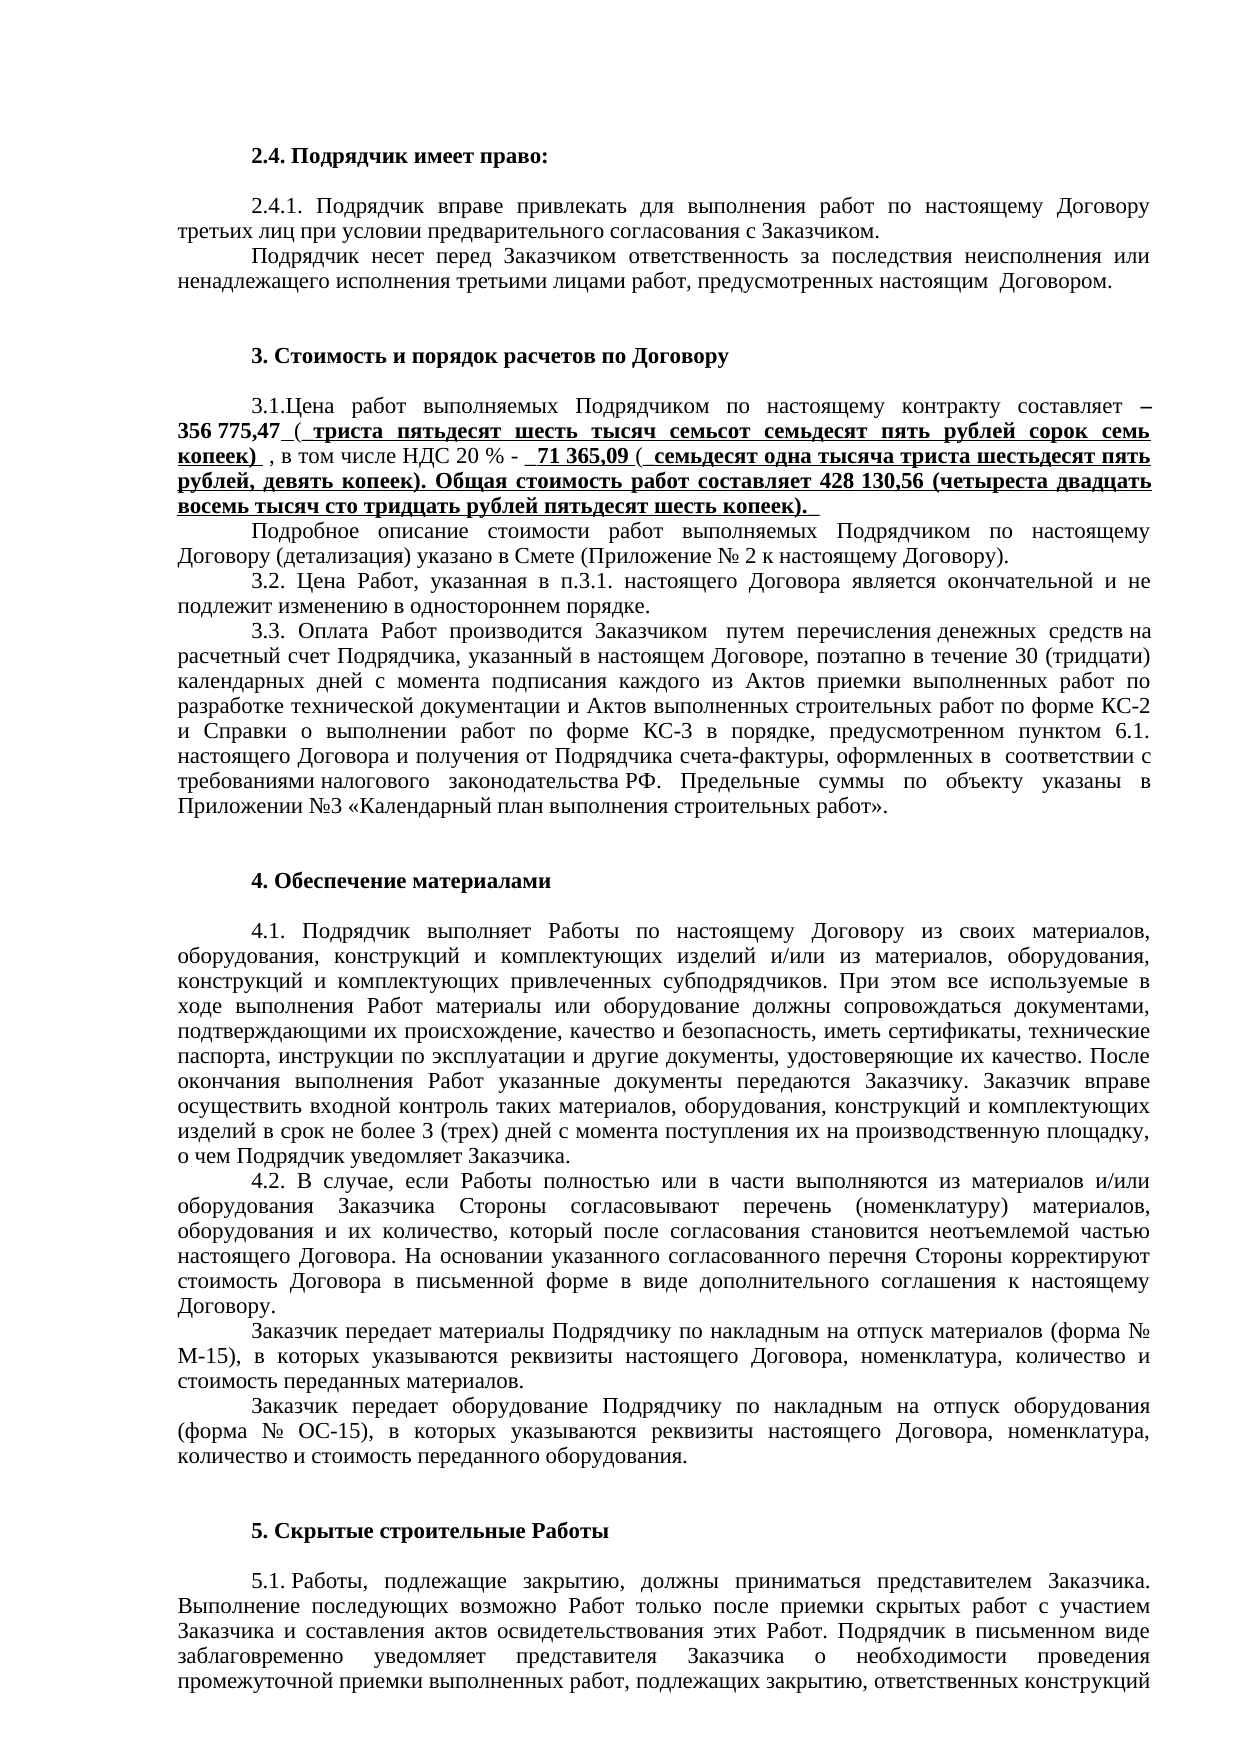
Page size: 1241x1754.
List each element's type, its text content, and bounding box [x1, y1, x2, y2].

text 3.1.Цена работ выполняемых Подрядчиком по настоящему контракту составляет – 356 775,47 (_триста пятьдесят шесть тысяч семьсот семьдесят пять рублей сорок семь копеек) , в том числе НДС 20 % - _71 365,09 (_семьдесят одна тысяча триста шестьдесят пять рублей, девять копеек). Общая стоимость работ составляет 428 130,56 (четыреста двадцать восемь тысяч сто тридцать рублей пятьдесят шесть копеек)._ [177, 491, 1152, 518]
text 2.4. Подрядчик имеет право: [177, 143, 1152, 168]
text 2.4.1. Подрядчик вправе привлекать для выполнения работ по настоящему Договору третьих лиц при условии предварительного согласования с Заказчиком. [177, 193, 1152, 243]
subtitle 4. Обеспечение материалами [177, 868, 1152, 893]
text 5. Скрытые строительные Работы [177, 1518, 1152, 1543]
text 3. Стоимость и порядок расчетов по Договору [177, 343, 1152, 368]
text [177, 1568, 1152, 1693]
text 3.3. Оплата Работ производится Заказчиком путем перечисления денежных средств на расчетный счет Подрядчика, указанный в настоящем Договоре, поэтапно в течение 30 (тридцати) календарных дней с момента подписания каждого из Актов приемки выполненных работ по разработке технической документации и Актов выполненных строительных работ по форме КС-2 и Справки о выполнении работ по форме КС-3 в порядке, предусмотренном пунктом 6.1. настоящего Договора и получения от Подрядчика счета-фактуры, оформленных в соответствии с требованиями налогового законодательства РФ. Предельные суммы по объекту указаны в Приложении №3 «Календарный план выполнения строительных работ». [177, 618, 1152, 818]
text 3.1.Цена работ выполняемых Подрядчиком по настоящему контракту составляет – 356 775,47 (_триста пятьдесят шесть тысяч семьсот семьдесят пять рублей сорок семь копеек) , в том числе НДС 20 % - _71 365,09 (_семьдесят одна тысяча триста шестьдесят пять рублей, девять копеек). Общая стоимость работ составляет 428 130,56 (четыреста двадцать восемь тысяч сто тридцать рублей пятьдесят шесть копеек)._ [177, 393, 1152, 490]
text 4.2. В случае, если Работы полностью или в части выполняются из материалов и/или оборудования Заказчика Стороны согласовывают перечень (номенклатуру) материалов, оборудования и их количество, который после согласования становится неотъемлемой частью настоящего Договора. На основании указанного согласованного перечня Стороны корректируют стоимость Договора в письменной форме в виде дополнительного соглашения к настоящему Договору. [177, 1168, 1152, 1318]
text Подробное описание стоимости работ выполняемых Подрядчиком по настоящему Договору (детализация) указано в Смете (Приложение № 2 к настоящему Договору). [177, 518, 1152, 568]
text Заказчик передает материалы Подрядчику по накладным на отпуск материалов (форма № М-15), в которых указываются реквизиты настоящего Договора, номенклатура, количество и стоимость переданных материалов. [177, 1318, 1152, 1393]
text 3.2. Цена Работ, указанная в п.3.1. настоящего Договора является окончательной и не подлежит изменению в одностороннем порядке. [177, 568, 1152, 618]
text Заказчик передает оборудование Подрядчику по накладным на отпуск оборудования (форма № ОС-15), в которых указываются реквизиты настоящего Договора, номенклатура, количество и стоимость переданного оборудования. [177, 1393, 1152, 1468]
subtitle 4.1. Подрядчик выполняет Работы по настоящему Договору из своих материалов, оборудования, конструкций и комплектующих изделий и/или из материалов, оборудования, конструкций и комплектующих привлеченных субподрядчиков. При этом все используемые в ходе выполнения Работ материалы или оборудование должны сопровождаться документами, подтверждающими их происхождение, качество и безопасность, иметь сертификаты, технические паспорта, инструкции по эксплуатации и другие документы, удостоверяющие их качество. После окончания выполнения Работ указанные документы передаются Заказчику. Заказчик вправе осуществить входной контроль таких материалов, оборудования, конструкций и комплектующих изделий в срок не более 3 (трех) дней с момента поступления их на производственную площадку, о чем Подрядчик уведомляет Заказчика. [177, 918, 1152, 1168]
text Подрядчик несет перед Заказчиком ответственность за последствия неисполнения или ненадлежащего исполнения третьими лицами работ, предусмотренных настоящим Договором. [177, 243, 1152, 293]
